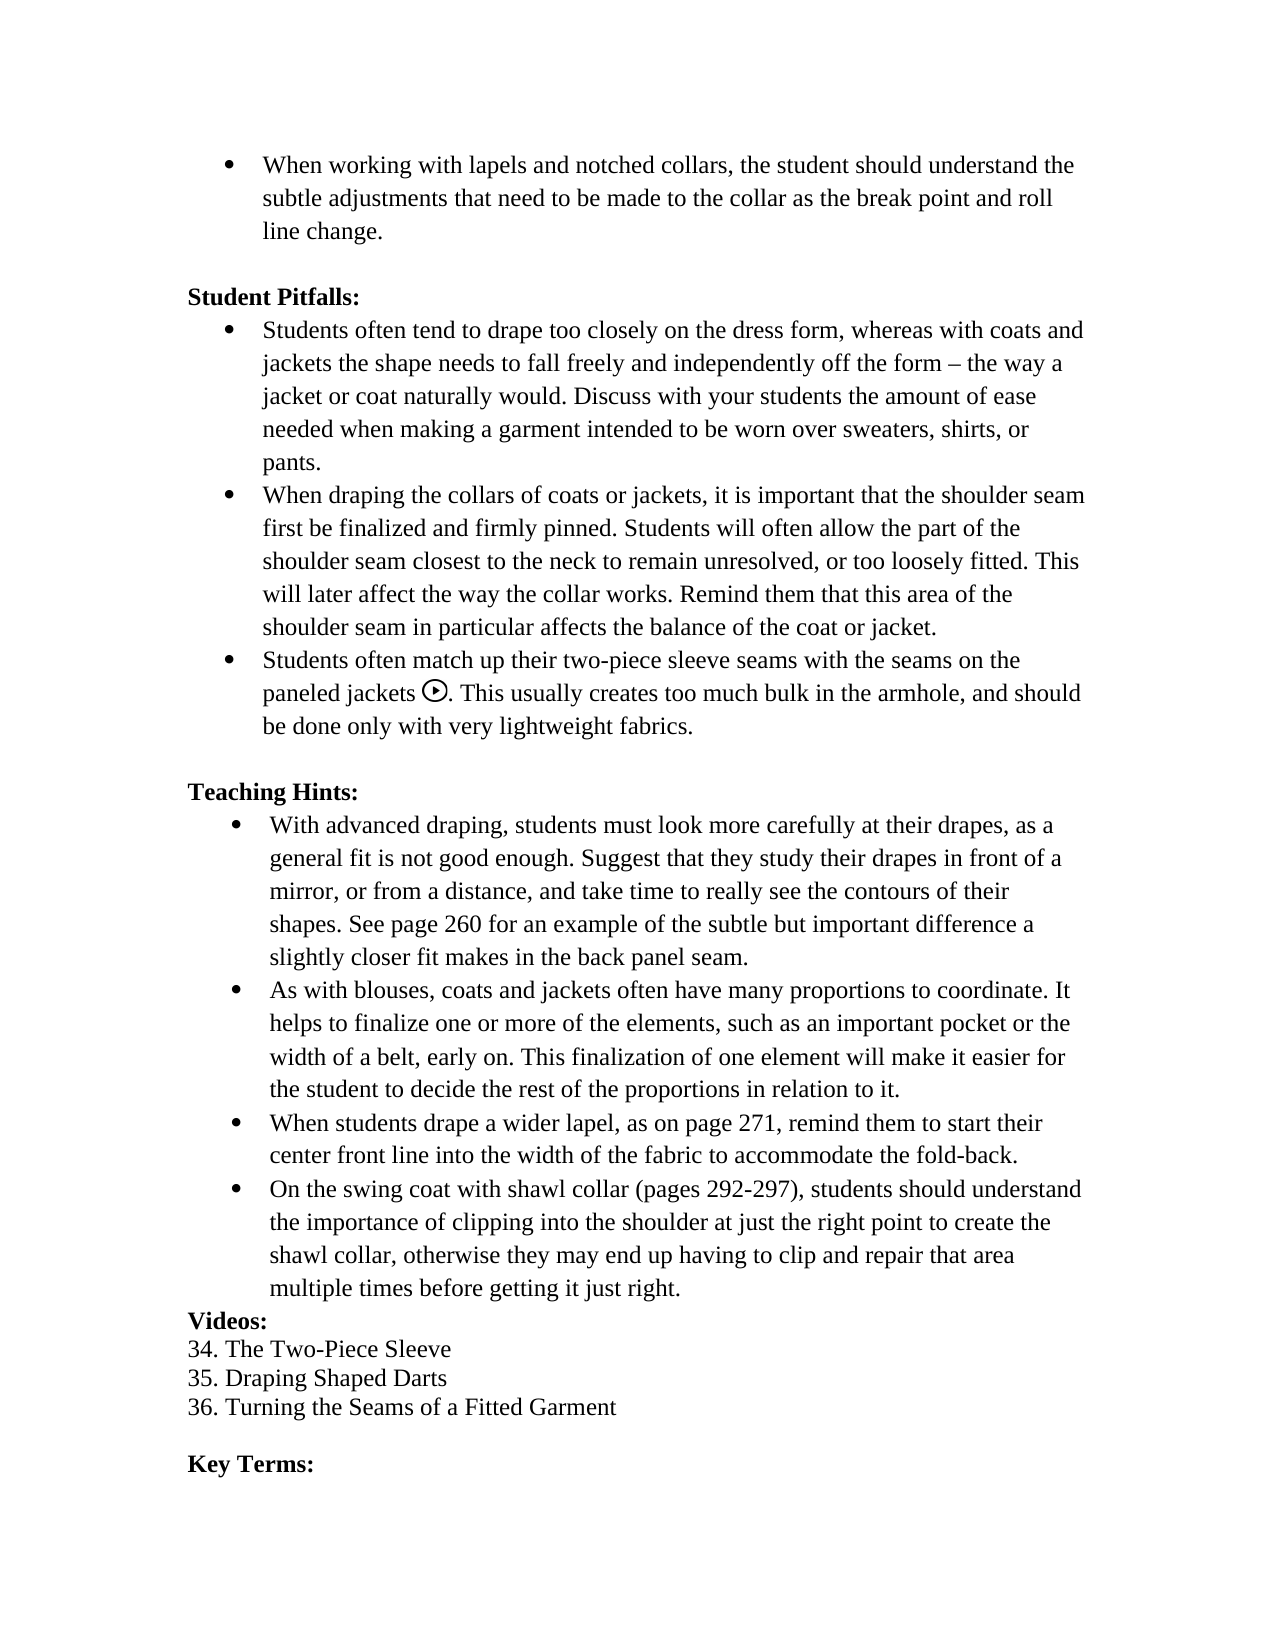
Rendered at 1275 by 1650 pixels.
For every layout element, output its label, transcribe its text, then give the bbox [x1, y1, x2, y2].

list On the swing coat with shawl collar (pages 292-297), students should understand the importance of clipping into the shoulder at just the right point to create the shawl collar, otherwise they may end up having to clip and repair that area multiple times before getting it just right. [232, 1174, 1087, 1301]
text 35. Draping Shaped Darts [187, 1363, 1087, 1392]
list Students often match up their two-piece sleeve seams with the seams on the paneled jackets . This usually creates too much bulk in the armhole, and should be done only with very lightweight fabrics. [225, 645, 1087, 740]
list When students drape a wider lapel, as on page 271, remind them to start their center front line into the width of the fabric to accommodate the fold-back. [232, 1108, 1087, 1169]
text Key Terms: [187, 1449, 1087, 1478]
list Students often tend to drape too closely on the dress form, whereas with coats and jackets the shape needs to fall freely and independently off the form – the way a jacket or coat naturally would. Discuss with your students the amount of ease needed when making a garment intended to be worn over sweaters, shirts, or pants. [225, 315, 1087, 476]
text 36. Turning the Seams of a Fitted Garment [187, 1392, 1087, 1421]
text Student Pitfalls: [187, 282, 1087, 311]
list When draping the collars of coats or jackets, it is important that the shoulder seam first be finalized and firmly pinned. Students will often allow the part of the shoulder seam closest to the neck to remain unresolved, or too loosely fitted. This will later affect the way the collar works. Remind them that this area of the shoulder seam in particular affects the balance of the coat or jacket. [225, 480, 1087, 641]
text 34. The Two-Piece Sleeve [187, 1334, 1087, 1363]
text Teaching Hints: [187, 777, 1087, 806]
text Videos: [187, 1306, 1087, 1334]
list As with blouses, coats and jackets often have many proportions to coordinate. It helps to finalize one or more of the elements, such as an important pocket or the width of a belt, early on. This finalization of one element will make it easier for the student to decide the rest of the proportions in relation to it. [232, 976, 1087, 1103]
picture [422, 679, 448, 702]
list When working with lapels and notched collars, the student should understand the subtle adjustments that need to be made to the collar as the break point and roll line change. [225, 150, 1087, 245]
list With advanced draping, students must look more carefully at their drapes, as a general fit is not good enough. Suggest that they study their drapes in front of a mirror, or from a distance, and take time to really see the contours of their shapes. See page 260 for an example of the subtle but important difference a slightly closer fit makes in the back panel seam. [232, 810, 1087, 971]
